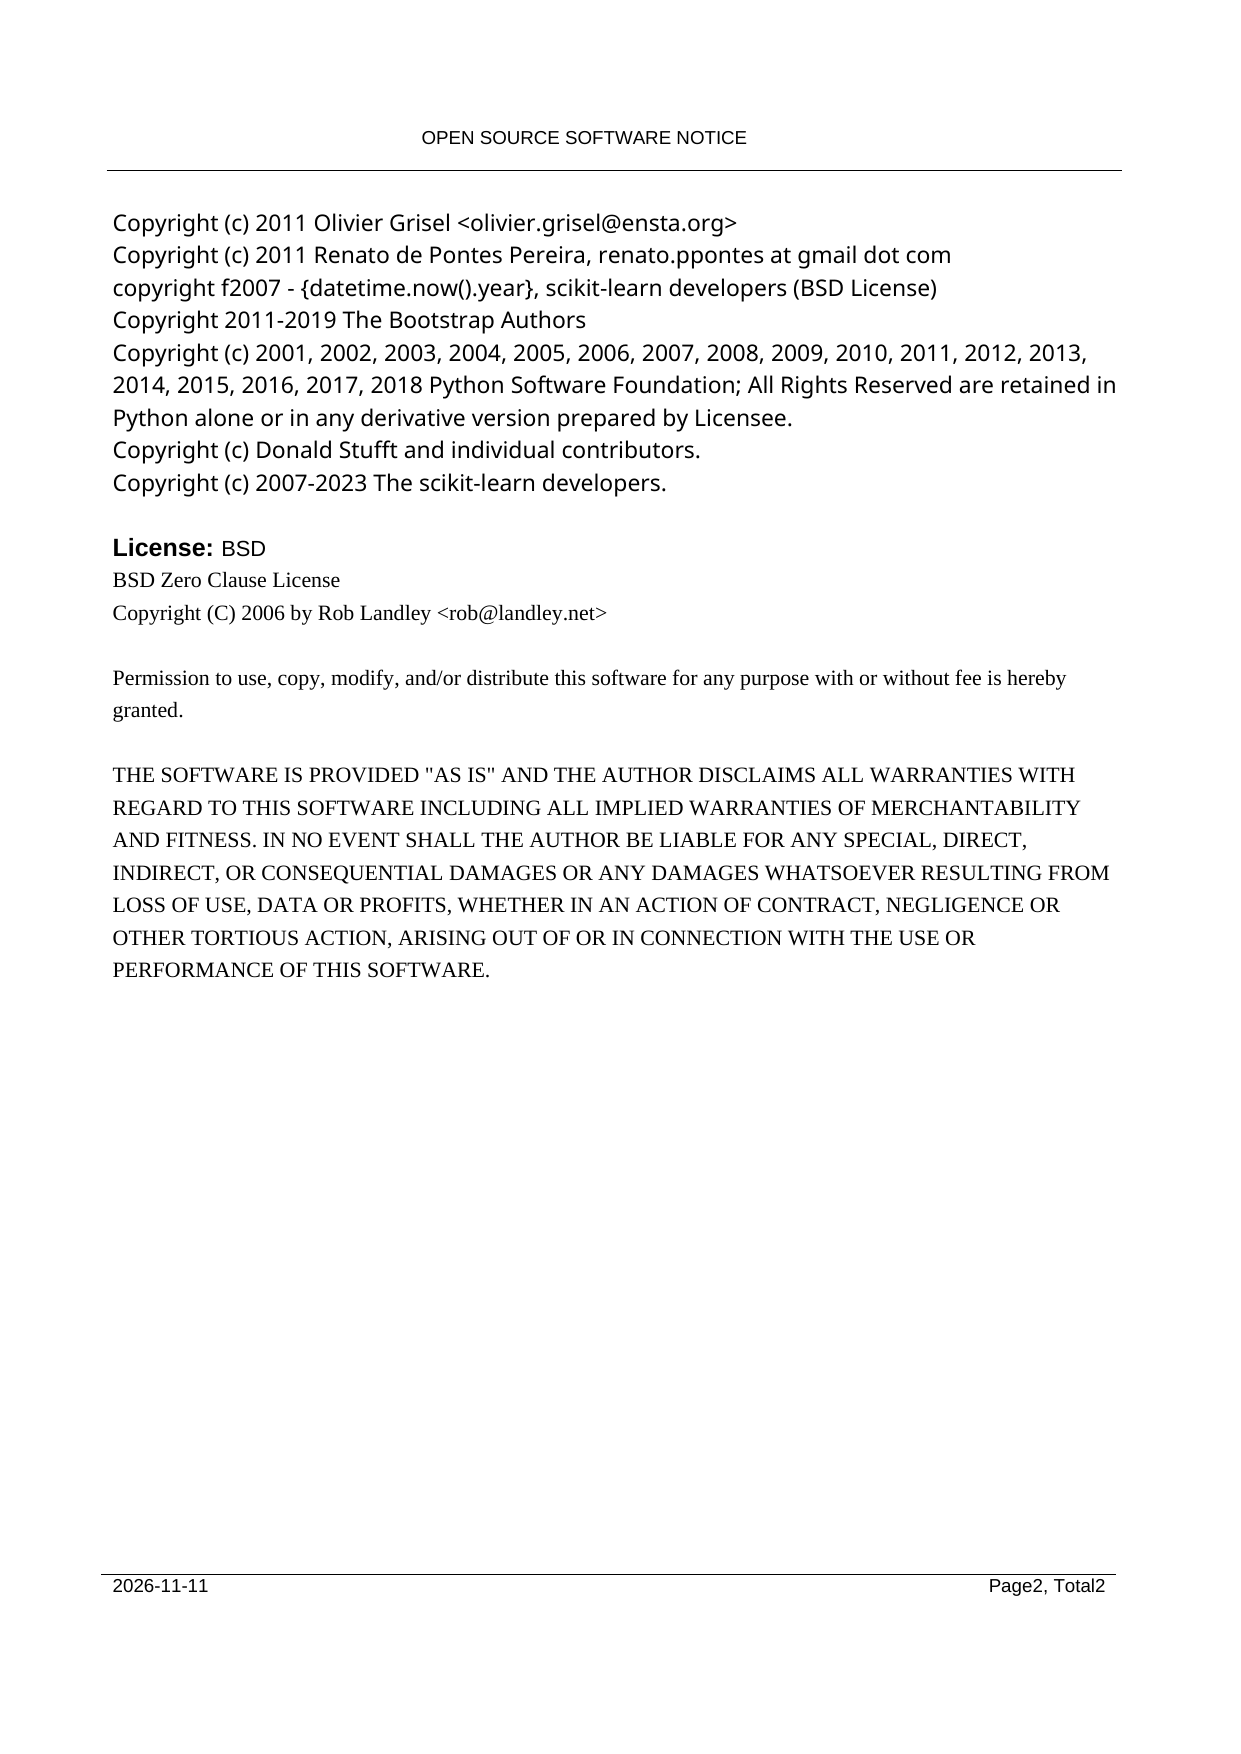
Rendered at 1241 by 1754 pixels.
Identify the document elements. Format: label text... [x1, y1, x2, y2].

text BSD Zero Clause License Copyright (C) 2006 by Rob Landley <rob@landley.net> Permission to use, copy, modify, and/or distribute this software for any purpose with or without fee is hereby granted. THE SOFTWARE IS PROVIDED "AS IS" AND THE AUTHOR DISCLAIMS ALL WARRANTIES WITH REGARD TO THIS SOFTWARE INCLUDING ALL IMPLIED WARRANTIES OF MERCHANTABILITY AND FITNESS. IN NO EVENT SHALL THE AUTHOR BE LIABLE FOR ANY SPECIAL, DIRECT, INDIRECT, OR CONSEQUENTIAL DAMAGES OR ANY DAMAGES WHATSOEVER RESULTING FROM LOSS OF USE, DATA OR PROFITS, WHETHER IN AN ACTION OF CONTRACT, NEGLIGENCE OR OTHER TORTIOUS ACTION, ARISING OUT OF OR IN CONNECTION WITH THE USE OR PERFORMANCE OF THIS SOFTWARE. [112, 564, 1128, 1019]
text License: BSD [112, 531, 1128, 564]
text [112, 206, 1128, 531]
